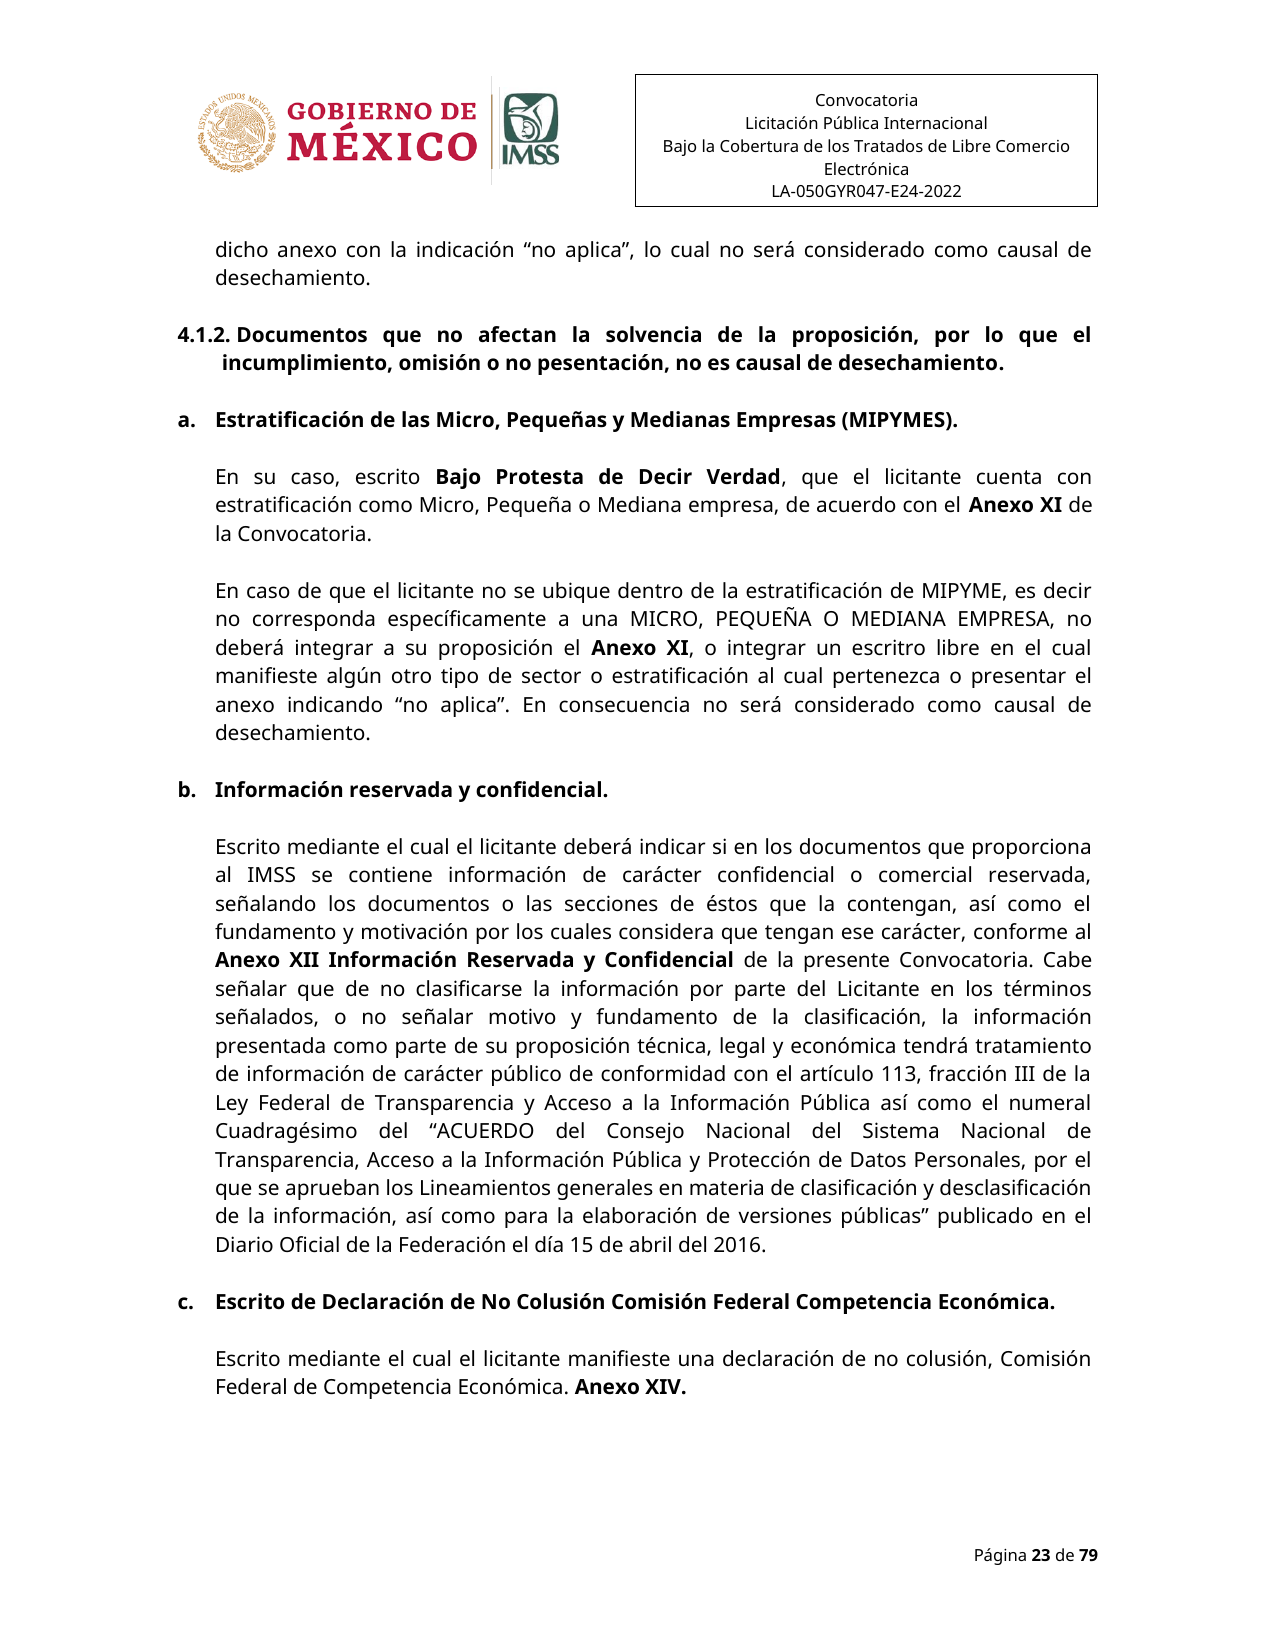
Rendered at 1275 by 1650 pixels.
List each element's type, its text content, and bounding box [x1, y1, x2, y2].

subtitle Información reservada y confidencial. [177, 775, 1093, 803]
text Escrito mediante el cual el licitante manifieste una declaración de no colusión, Comisión Federal de Competencia Económica. Anexo XIV. [215, 1344, 1093, 1401]
text En su caso, escrito Bajo Protesta de Decir Verdad, que el licitante cuenta con estratificación como Micro, Pequeña o Mediana empresa, de acuerdo con el Anexo XI de la Convocatoria. [215, 462, 1093, 547]
text Escrito mediante el cual el licitante deberá indicar si en los documentos que proporciona al IMSS se contiene información de carácter confidencial o comercial reservada, señalando los documentos o las secciones de éstos que la contengan, así como el fundamento y motivación por los cuales considera que tengan ese carácter, conforme al Anexo XII Información Reservada y Confidencial de la presente Convocatoria. Cabe señalar que de no clasificarse la información por parte del Licitante en los términos señalados, o no señalar motivo y fundamento de la clasificación, la información presentada como parte de su proposición técnica, legal y económica tendrá tratamiento de información de carácter público de conformidad con el artículo 113, fracción III de la Ley Federal de Transparencia y Acceso a la Información Pública así como el numeral Cuadragésimo del “ACUERDO del Consejo Nacional del Sistema Nacional de Transparencia, Acceso a la Información Pública y Protección de Datos Personales, por el que se aprueban los Lineamientos generales en materia de clasificación y desclasificación de la información, así como para la elaboración de versiones públicas” publicado en el Diario Oficial de la Federación el día 15 de abril del 2016. [215, 832, 1093, 1258]
subtitle Estratificación de las Micro, Pequeñas y Medianas Empresas (MIPYMES). [177, 405, 1093, 434]
text En caso de que el licitante no se ubique dentro de la estratificación de MIPYME, es decir no corresponda específicamente a una MICRO, PEQUEÑA O MEDIANA EMPRESA, no deberá integrar a su proposición el Anexo XI, o integrar un escritro libre en el cual manifieste algún otro tipo de sector o estratificación al cual pertenezca o presentar el anexo indicando “no aplica”. En consecuencia no será considerado como causal de desechamiento. [215, 576, 1093, 747]
subtitle Escrito de Declaración de No Colusión Comisión Federal Competencia Económica. [177, 1287, 1093, 1315]
picture [188, 76, 560, 185]
subtitle Documentos que no afectan la solvencia de la proposición, por lo que el incumplimiento, omisión o no pesentación, no es causal de desechamiento. [177, 320, 1093, 377]
